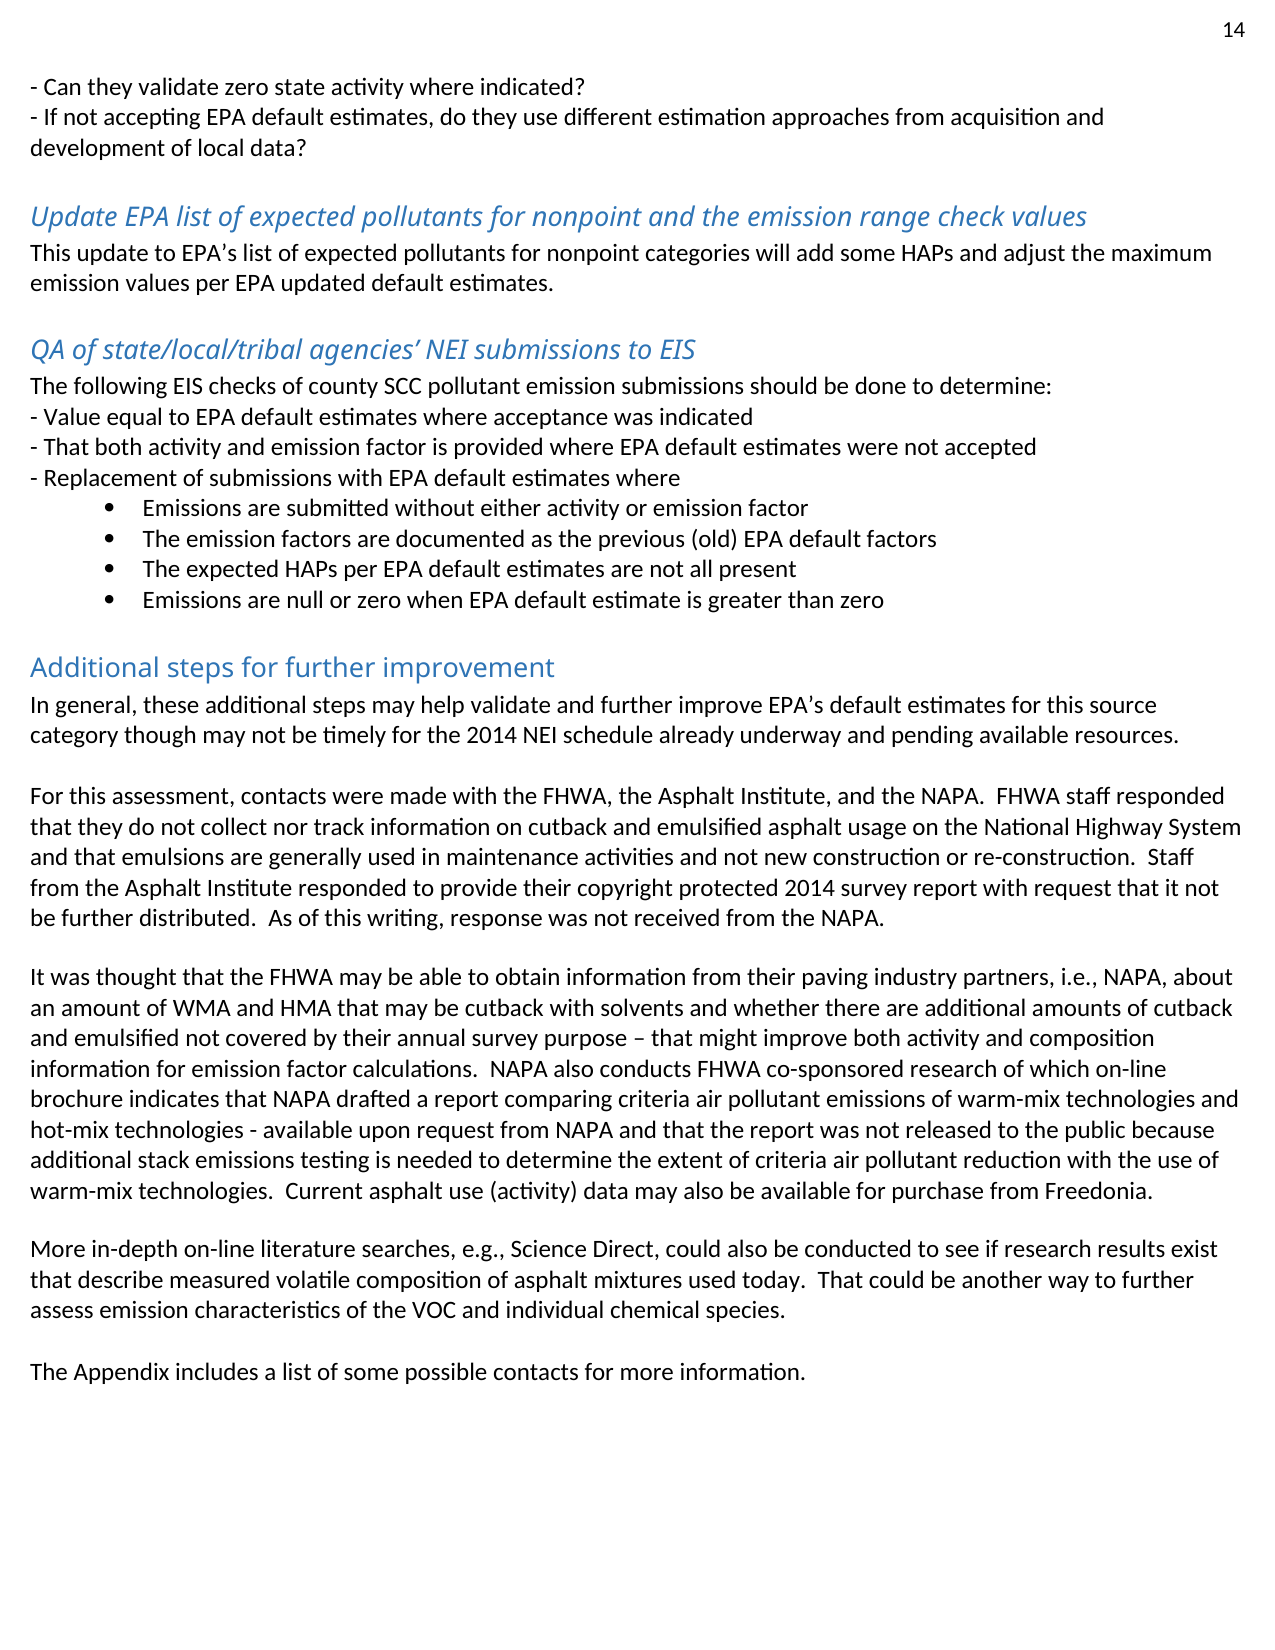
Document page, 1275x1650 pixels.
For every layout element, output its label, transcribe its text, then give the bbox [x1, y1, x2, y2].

text - That both activity and emission factor is provided where EPA default estimates were not accepted [30, 431, 1245, 462]
text It was thought that the FHWA may be able to obtain information from their paving industry partners, i.e., NAPA, about an amount of WMA and HMA that may be cutback with solvents and whether there are additional amounts of cutback and emulsified not covered by their annual survey purpose – that might improve both activity and composition information for emission factor calculations. NAPA also conducts FHWA co-sponsored research of which on-line brochure indicates that NAPA drafted a report comparing criteria air pollutant emissions of warm-mix technologies and hot-mix technologies - available upon request from NAPA and that the report was not released to the public because additional stack emissions testing is needed to determine the extent of criteria air pollutant reduction with the use of warm-mix technologies. Current asphalt use (activity) data may also be available for purchase from Freedonia. [30, 961, 1245, 1206]
text - Value equal to EPA default estimates where acceptance was indicated [30, 401, 1245, 431]
subtitle Update EPA list of expected pollutants for nonpoint and the emission range check values [30, 197, 1245, 234]
list Emissions are null or zero when EPA default estimate is greater than zero [105, 584, 1245, 614]
text The Appendix includes a list of some possible contacts for more information. [30, 1356, 1245, 1386]
text This update to EPA’s list of expected pollutants for nonpoint categories will add some HAPs and adjust the maximum emission values per EPA updated default estimates. [30, 237, 1245, 298]
list The emission factors are documented as the previous (old) EPA default factors [105, 523, 1245, 553]
text - Can they validate zero state activity where indicated? [30, 71, 1245, 102]
text In general, these additional steps may help validate and further improve EPA’s default estimates for this source category though may not be timely for the 2014 NEI schedule already underway and pending available resources. [30, 689, 1245, 750]
list Emissions are submitted without either activity or emission factor [105, 492, 1245, 523]
text For this assessment, contacts were made with the FHWA, the Asphalt Institute, and the NAPA. FHWA staff responded that they do not collect nor track information on cutback and emulsified asphalt usage on the National Highway System and that emulsions are generally used in maintenance activities and not new construction or re-construction. Staff from the Asphalt Institute responded to provide their copyright protected 2014 survey report with request that it not be further distributed. As of this writing, response was not received from the NAPA. [30, 780, 1245, 933]
text - Replacement of submissions with EPA default estimates where [30, 462, 1245, 492]
text More in-depth on-line literature searches, e.g., Science Direct, could also be conducted to see if research results exist that describe measured volatile composition of asphalt mixtures used today. That could be another way to further assess emission characteristics of the VOC and individual chemical species. [30, 1233, 1245, 1325]
subtitle QA of state/local/tribal agencies’ NEI submissions to EIS [30, 330, 1245, 367]
list The expected HAPs per EPA default estimates are not all present [105, 553, 1245, 584]
subtitle Additional steps for further improvement [30, 649, 1245, 686]
text The following EIS checks of county SCC pollutant emission submissions should be done to determine: [30, 370, 1245, 401]
text - If not accepting EPA default estimates, do they use different estimation approaches from acquisition and development of local data? [30, 102, 1245, 163]
